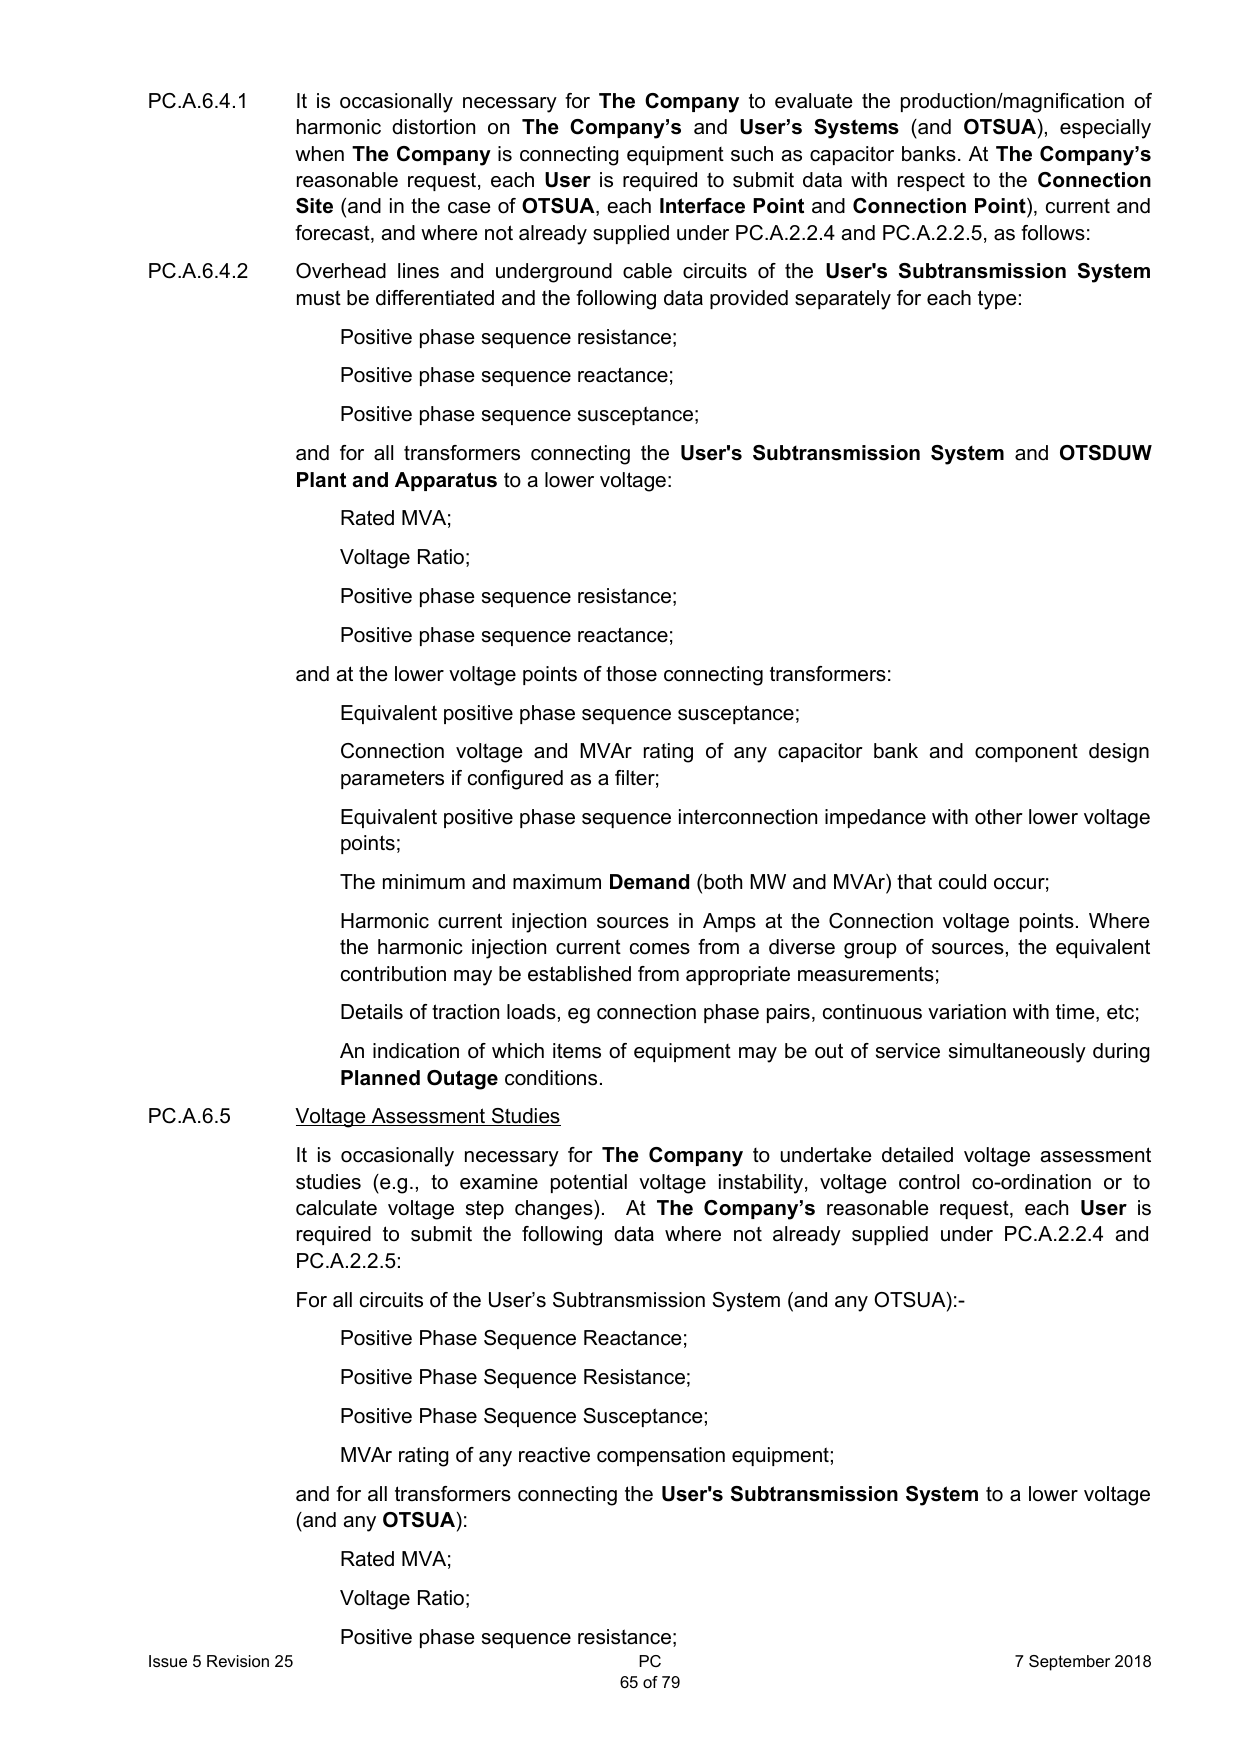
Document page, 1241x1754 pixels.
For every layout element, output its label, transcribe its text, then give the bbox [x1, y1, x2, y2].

text Positive phase sequence resistance; [295, 324, 1152, 348]
text It is occasionally necessary for The Company to undertake detailed voltage assessment studies (e.g., to examine potential voltage instability, voltage control co-ordination or to calculate voltage step changes). At The Company’s reasonable request, each User is required to submit the following data where not already supplied under PC.A.2.2.4 and PC.A.2.2.5: [148, 1143, 1152, 1272]
text Positive phase sequence resistance; [295, 1624, 1152, 1648]
text Rated MVA; [295, 1547, 1152, 1571]
text PC.A.6.4.1 It is occasionally necessary for The Company to evaluate the production/magnification of harmonic distortion on The Company’s and User’s Systems (and OTSUA), especially when The Company is connecting equipment such as capacitor banks. At The Company’s reasonable request, each User is required to submit data with respect to the Connection Site (and in the case of OTSUA, each Interface Point and Connection Point), current and forecast, and where not already supplied under PC.A.2.2.4 and PC.A.2.2.5, as follows: [148, 89, 1152, 244]
text Equivalent positive phase sequence interconnection impedance with other lower voltage points; [295, 804, 1152, 855]
text Harmonic current injection sources in Amps at the Connection voltage points. Where the harmonic injection current comes from a diverse group of sources, the equivalent contribution may be established from appropriate measurements; [295, 909, 1152, 985]
text Equivalent positive phase sequence susceptance; [295, 701, 1152, 724]
text and for all transformers connecting the User's Subtransmission System and OTSDUW Plant and Apparatus to a lower voltage: [148, 441, 1152, 491]
text Positive Phase Sequence Susceptance; [295, 1404, 1152, 1428]
text PC.A.6.5 Voltage Assessment Studies [148, 1104, 1152, 1128]
text Voltage Ratio; [295, 1586, 1152, 1610]
text An indication of which items of equipment may be out of service simultaneously during Planned Outage conditions. [295, 1039, 1152, 1089]
text Details of traction loads, eg connection phase pairs, continuous variation with time, etc; [295, 1000, 1152, 1024]
text Positive phase sequence reactance; [295, 623, 1152, 647]
text Positive Phase Sequence Reactance; [295, 1326, 1152, 1350]
text Positive phase sequence susceptance; [295, 402, 1152, 426]
text MVAr rating of any reactive compensation equipment; [295, 1443, 1152, 1467]
text Rated MVA; [295, 506, 1152, 530]
text For all circuits of the User’s Subtransmission System (and any OTSUA):- [148, 1287, 1152, 1311]
text Connection voltage and MVAr rating of any capacitor bank and component design parameters if configured as a filter; [295, 739, 1152, 790]
text PC.A.6.4.2 Overhead lines and underground cable circuits of the User's Subtransmission System must be differentiated and the following data provided separately for each type: [148, 259, 1152, 309]
text The minimum and maximum Demand (both MW and MVAr) that could occur; [295, 870, 1152, 894]
text and for all transformers connecting the User's Subtransmission System to a lower voltage (and any OTSUA): [148, 1482, 1152, 1532]
text Positive Phase Sequence Resistance; [295, 1365, 1152, 1389]
text Positive phase sequence reactance; [295, 363, 1152, 387]
text Positive phase sequence resistance; [295, 584, 1152, 608]
text and at the lower voltage points of those connecting transformers: [148, 662, 1152, 686]
text Voltage Ratio; [295, 545, 1152, 569]
